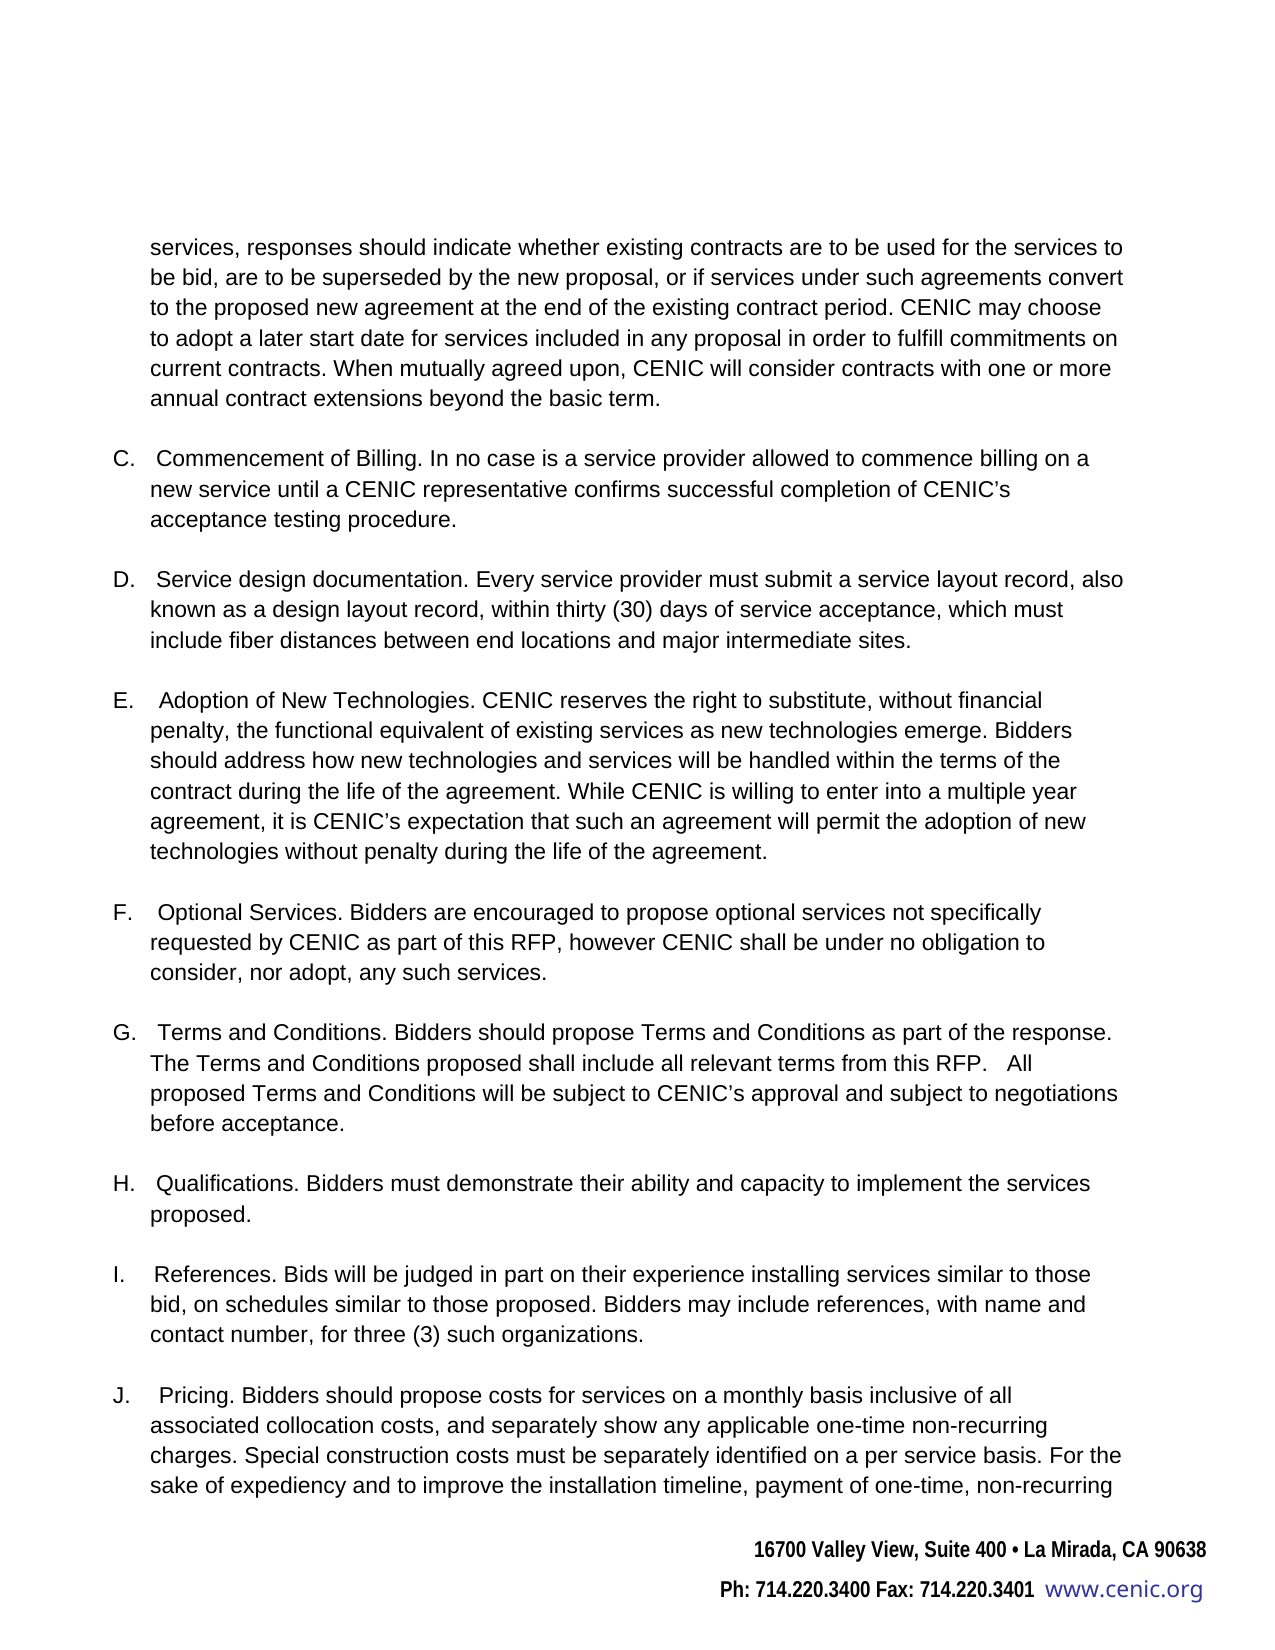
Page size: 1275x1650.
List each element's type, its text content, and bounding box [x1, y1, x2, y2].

text G. Terms and Conditions. Bidders should propose Terms and Conditions as part of the response. The Terms and Conditions proposed shall include all relevant terms from this RFP. All proposed Terms and Conditions will be subject to CENIC’s approval and subject to negotiations before acceptance. [113, 1019, 1125, 1136]
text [113, 1382, 1125, 1499]
text C. Commencement of Billing. In no case is a service provider allowed to commence billing on a new service until a CENIC representative confirms successful completion of CENIC’s acceptance testing procedure. [113, 445, 1125, 532]
text H. Qualifications. Bidders must demonstrate their ability and capacity to implement the services proposed. [113, 1170, 1125, 1227]
text F. Optional Services. Bidders are encouraged to propose optional services not specifically requested by CENIC as part of this RFP, however CENIC shall be under no obligation to consider, nor adopt, any such services. [113, 898, 1125, 985]
text E. Adoption of New Technologies. CENIC reserves the right to substitute, without financial penalty, the functional equivalent of existing services as new technologies emerge. Bidders should address how new technologies and services will be handled within the terms of the contract during the life of the agreement. While CENIC is willing to enter into a multiple year agreement, it is CENIC’s expectation that such an agreement will permit the adoption of new technologies without penalty during the life of the agreement. [113, 687, 1125, 864]
text D. Service design documentation. Every service provider must submit a service layout record, also known as a design layout record, within thirty (30) days of service acceptance, which must include fiber distances between end locations and major intermediate sites. [113, 566, 1125, 653]
text I. References. Bids will be judged in part on their experience installing services similar to those bid, on schedules similar to those proposed. Bidders may include references, with name and contact number, for three (3) such organizations. [113, 1261, 1125, 1348]
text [113, 234, 1125, 411]
